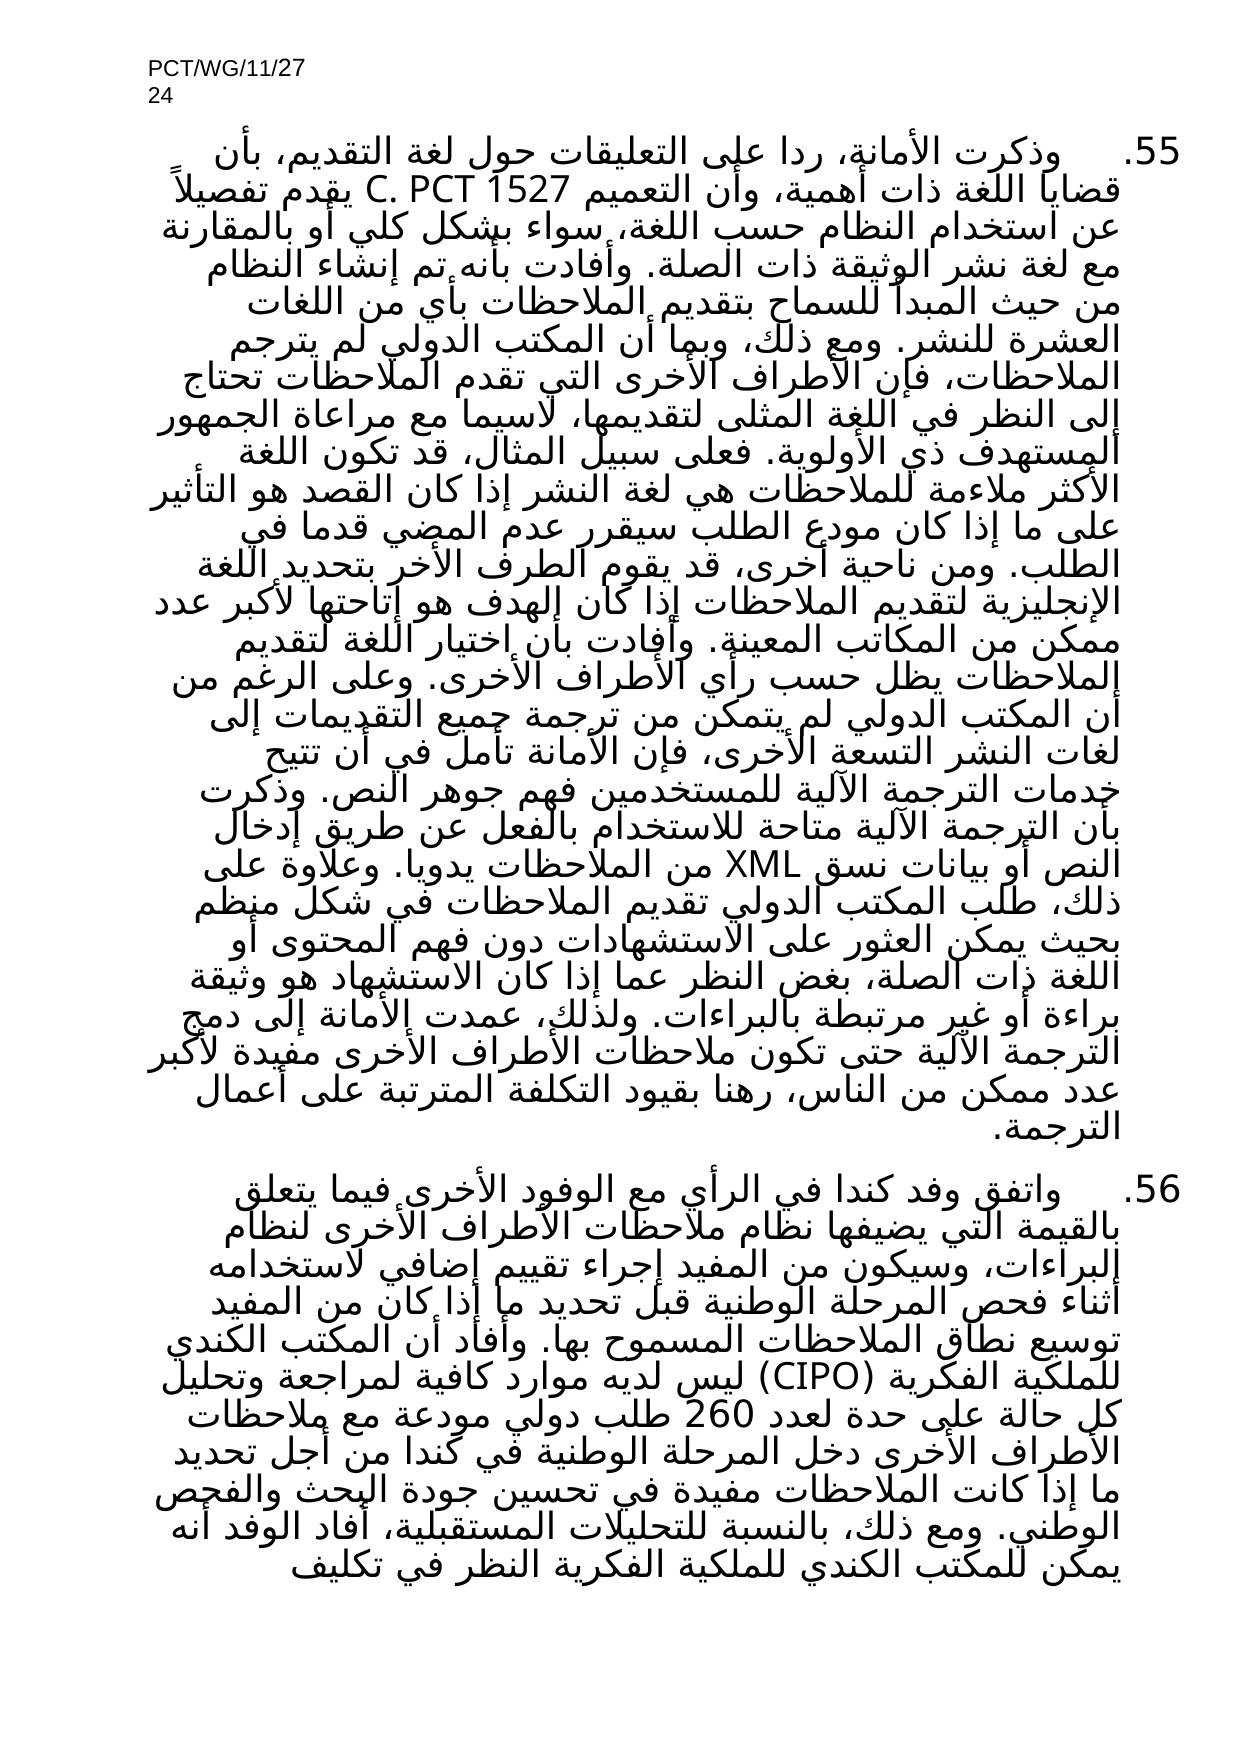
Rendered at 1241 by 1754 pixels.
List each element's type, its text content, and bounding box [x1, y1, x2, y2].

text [148, 1172, 1122, 1584]
text وذكرت الأمانة، ردا على التعليقات حول لغة التقديم، بأن قضايا اللغة ذات أهمية، وأن التعميم C. PCT 1527 يقدم تفصيلاً عن استخدام النظام حسب اللغة، سواء بشكل كلي أو بالمقارنة مع لغة نشر الوثيقة ذات الصلة. وأفادت بأنه تم إنشاء النظام من حيث المبدأ للسماح بتقديم الملاحظات بأي من اللغات العشرة للنشر. ومع ذلك، وبما أن المكتب الدولي لم يترجم الملاحظات، فإن الأطراف الأخرى التي تقدم الملاحظات تحتاج إلى النظر في اللغة المثلى لتقديمها، لاسيما مع مراعاة الجمهور المستهدف ذي الأولوية. فعلى سبيل المثال، قد تكون اللغة الأكثر ملاءمة للملاحظات هي لغة النشر إذا كان القصد هو التأثير على ما إذا كان مودع الطلب سيقرر عدم المضي قدما في الطلب. ومن ناحية أخرى، قد يقوم الطرف الأخر بتحديد اللغة الإنجليزية لتقديم الملاحظات إذا كان الهدف هو إتاحتها لأكبر عدد ممكن من المكاتب المعينة. وأفادت بأن اختيار اللغة لتقديم الملاحظات يظل حسب رأي الأطراف الأخرى. وعلى الرغم من أن المكتب الدولي لم يتمكن من ترجمة جميع التقديمات إلى لغات النشر التسعة الأخرى، فإن الأمانة تأمل في أن تتيح خدمات الترجمة الآلية للمستخدمين فهم جوهر النص. وذكرت بأن الترجمة الآلية متاحة للاستخدام بالفعل عن طريق إدخال النص أو بيانات نسق XML من الملاحظات يدويا. وعلاوة على ذلك، طلب المكتب الدولي تقديم الملاحظات في شكل منظم بحيث يمكن العثور على الاستشهادات دون فهم المحتوى أو اللغة ذات الصلة، بغض النظر عما إذا كان الاستشهاد هو وثيقة براءة أو غير مرتبطة بالبراءات. ولذلك، عمدت الأمانة إلى دمج الترجمة الآلية حتى تكون ملاحظات الأطراف الأخرى مفيدة لأكبر عدد ممكن من الناس، رهنا بقيود التكلفة المترتبة على أعمال الترجمة. [148, 134, 1122, 1147]
